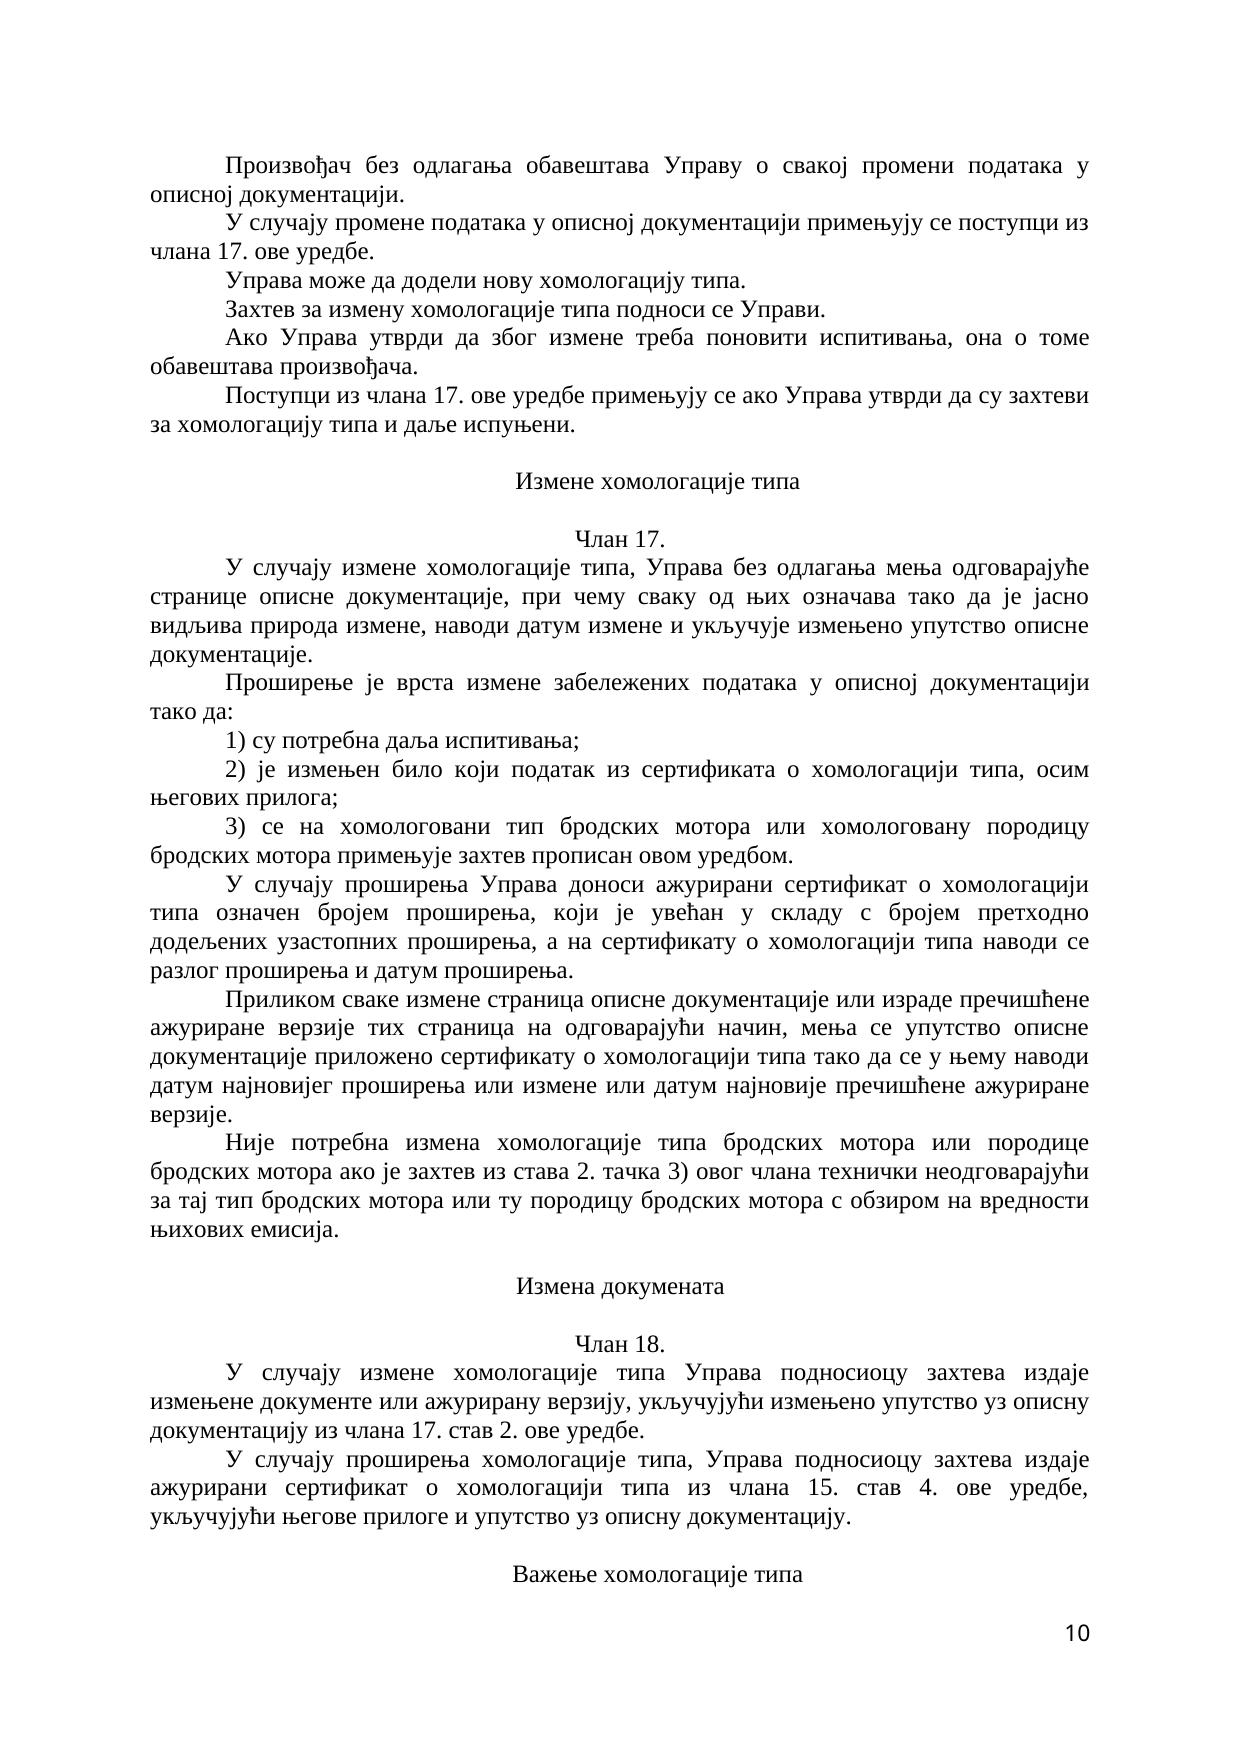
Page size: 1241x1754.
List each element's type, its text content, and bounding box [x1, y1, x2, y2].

text Захтев за измену хомологације типа подноси се Управи. [150, 294, 1090, 322]
text 1) су потребна даља испитивања; [150, 725, 1090, 754]
text Члан 18. [150, 1329, 1090, 1357]
text У случају проширења Управа доноси ажурирани сертификат о хомологацији типа означен бројем проширења, који је увећан у складу с бројем претходно додељених узастопних проширења, а на сертификату о хомологацији типа наводи се разлог проширења и датум проширења. [150, 869, 1090, 984]
text Управа може да додели нову хомологацију типа. [150, 265, 1090, 294]
text У случају промене података у описној документацији примењују се поступци из члана 17. ове уредбе. [150, 207, 1090, 265]
text Ако Управа утврди да због измене треба поновити испитивања, она о томе обавештава произвођача. [150, 322, 1090, 380]
text Приликом сваке измене страница описне документације или израде пречишћене ажуриране верзије тих страница на одговарајући начин, мења се упутство описне документације приложено сертификату о хомологацији типа тако да се у њему наводи датум најновијег проширења или измене или датум најновије пречишћене ажуриране верзије. [150, 984, 1090, 1127]
text Проширење је врста измене забележених података у описној документацији тако да: [150, 667, 1090, 725]
text 2) је измењен било који податак из сертификата о хомологацији типа, осим његових прилога; [150, 754, 1090, 811]
text Члан 17. [150, 524, 1090, 552]
text У случају проширења хомологације типа, Управа подносиоцу захтева издаје ажурирани сертификат о хомологацији типа из члана 15. став 4. ове уредбе, укључујући његове прилоге и упутство уз описну документацију. [150, 1444, 1090, 1530]
text Произвођач без одлагања обавештава Управу о свакој промени података у описној документацији. [150, 150, 1090, 207]
text 3) се на хомологовани тип бродских мотора или хомологовану породицу бродских мотора примењује захтев прописан овом уредбом. [150, 811, 1090, 869]
text Поступци из члана 17. ове уредбе примењују се ако Управа утврди да су захтеви за хомологацију типа и даље испуњени. [150, 380, 1090, 437]
text Није потребна измена хомологације типа бродских мотора или породице бродских мотора ако је захтев из става 2. тачка 3) овог члана технички неодговарајући за тај тип бродских мотора или ту породицу бродских мотора с обзиром на вредности њихових емисија. [150, 1127, 1090, 1242]
text У случају измене хомологације типа, Управа без одлагања мења одговарајуће странице описне документације, при чему сваку од њих означава тако да је јасно видљива природа измене, наводи датум измене и укључује измењено упутство описне документације. [150, 552, 1090, 667]
text Измене хомологације типа [150, 466, 1090, 495]
text Измена докумената [150, 1271, 1090, 1300]
text Важење хомологације типа [150, 1559, 1090, 1587]
text У случају измене хомологације типа Управа подносиоцу захтева издаје измењене документе или ажурирану верзију, укључујући измењено упутство уз описну документацију из члана 17. став 2. ове уредбе. [150, 1357, 1090, 1444]
